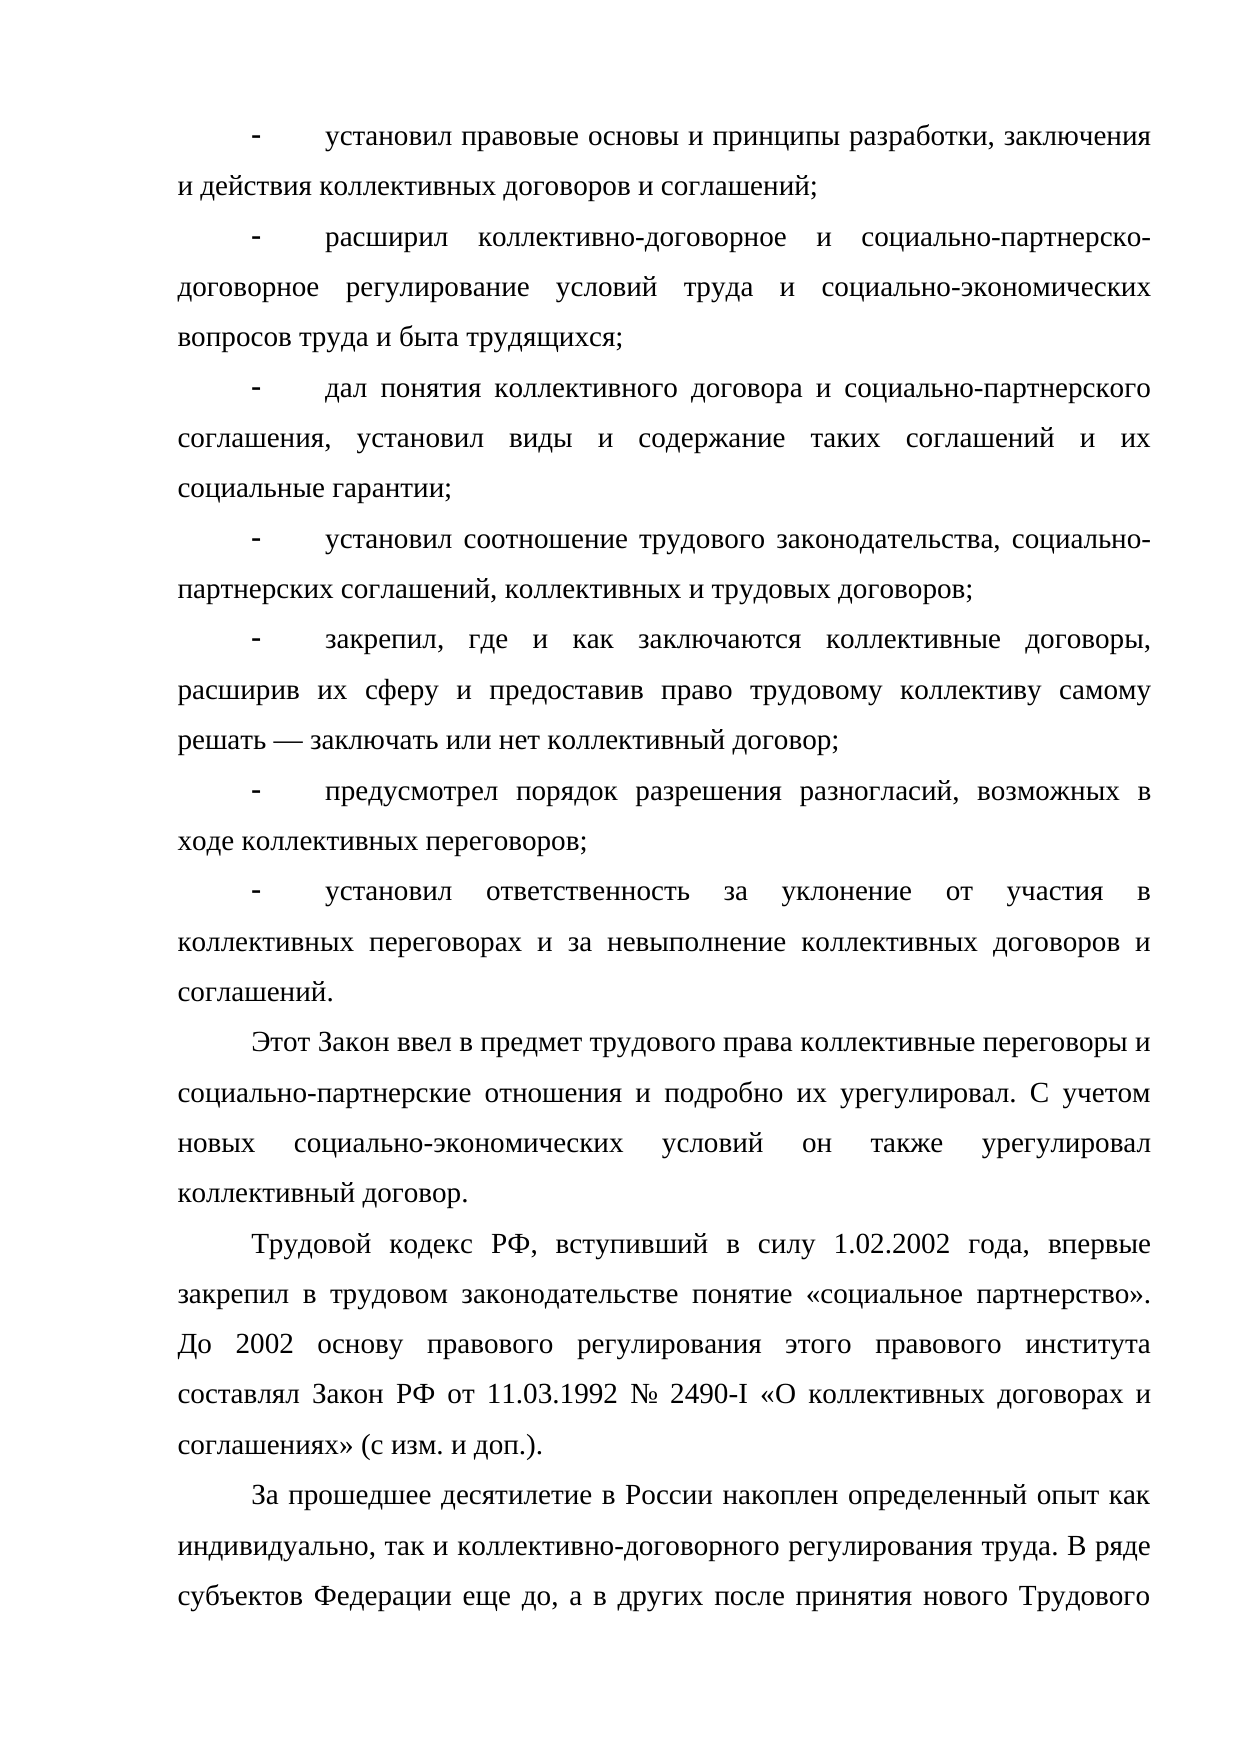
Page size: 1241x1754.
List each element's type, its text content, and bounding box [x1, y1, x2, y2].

list дал понятия коллективного договора и социально-партнерского соглашения, установил виды и содержание таких соглашений и их социальные гарантии; [177, 370, 1152, 504]
list предусмотрел порядок разрешения разногласий, возможных в ходе коллективных переговоров; [177, 773, 1152, 857]
text Этот Закон ввел в предмет трудового права коллективные переговоры и социально-партнерские отношения и подробно их урегулировал. С учетом новых социально-экономических условий он также урегулировал коллективный договор. [177, 1024, 1152, 1209]
list установил соотношение трудового законодательства, социально-партнерских соглашений, коллективных и трудовых договоров; [177, 521, 1152, 605]
list установил правовые основы и принципы разработки, заключения и действия коллективных договоров и соглашений; [177, 118, 1152, 202]
text Трудовой кодекс РФ, вступивший в силу 1.02.2002 года, впервые закрепил в трудовом законодательстве понятие «социальное партнерство». До 2002 основу правового регулирования этого правового института составлял Закон РФ от 11.03.1992 № 2490-I «О коллективных договорах и соглашениях» (с изм. и доп.). [177, 1226, 1152, 1461]
list установил ответственность за уклонение от участия в коллективных переговорах и за невыполнение коллективных договоров и соглашений. [177, 873, 1152, 1008]
list закрепил, где и как заключаются коллективные договоры, расширив их сферу и предоставив право трудовому коллективу самому решать — заключать или нет коллективный договор; [177, 622, 1152, 756]
list расширил коллективно-договорное и социально-партнерско- договорное регулирование условий труда и социально-экономических вопросов труда и быта трудящихся; [177, 219, 1152, 353]
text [177, 1477, 1152, 1611]
